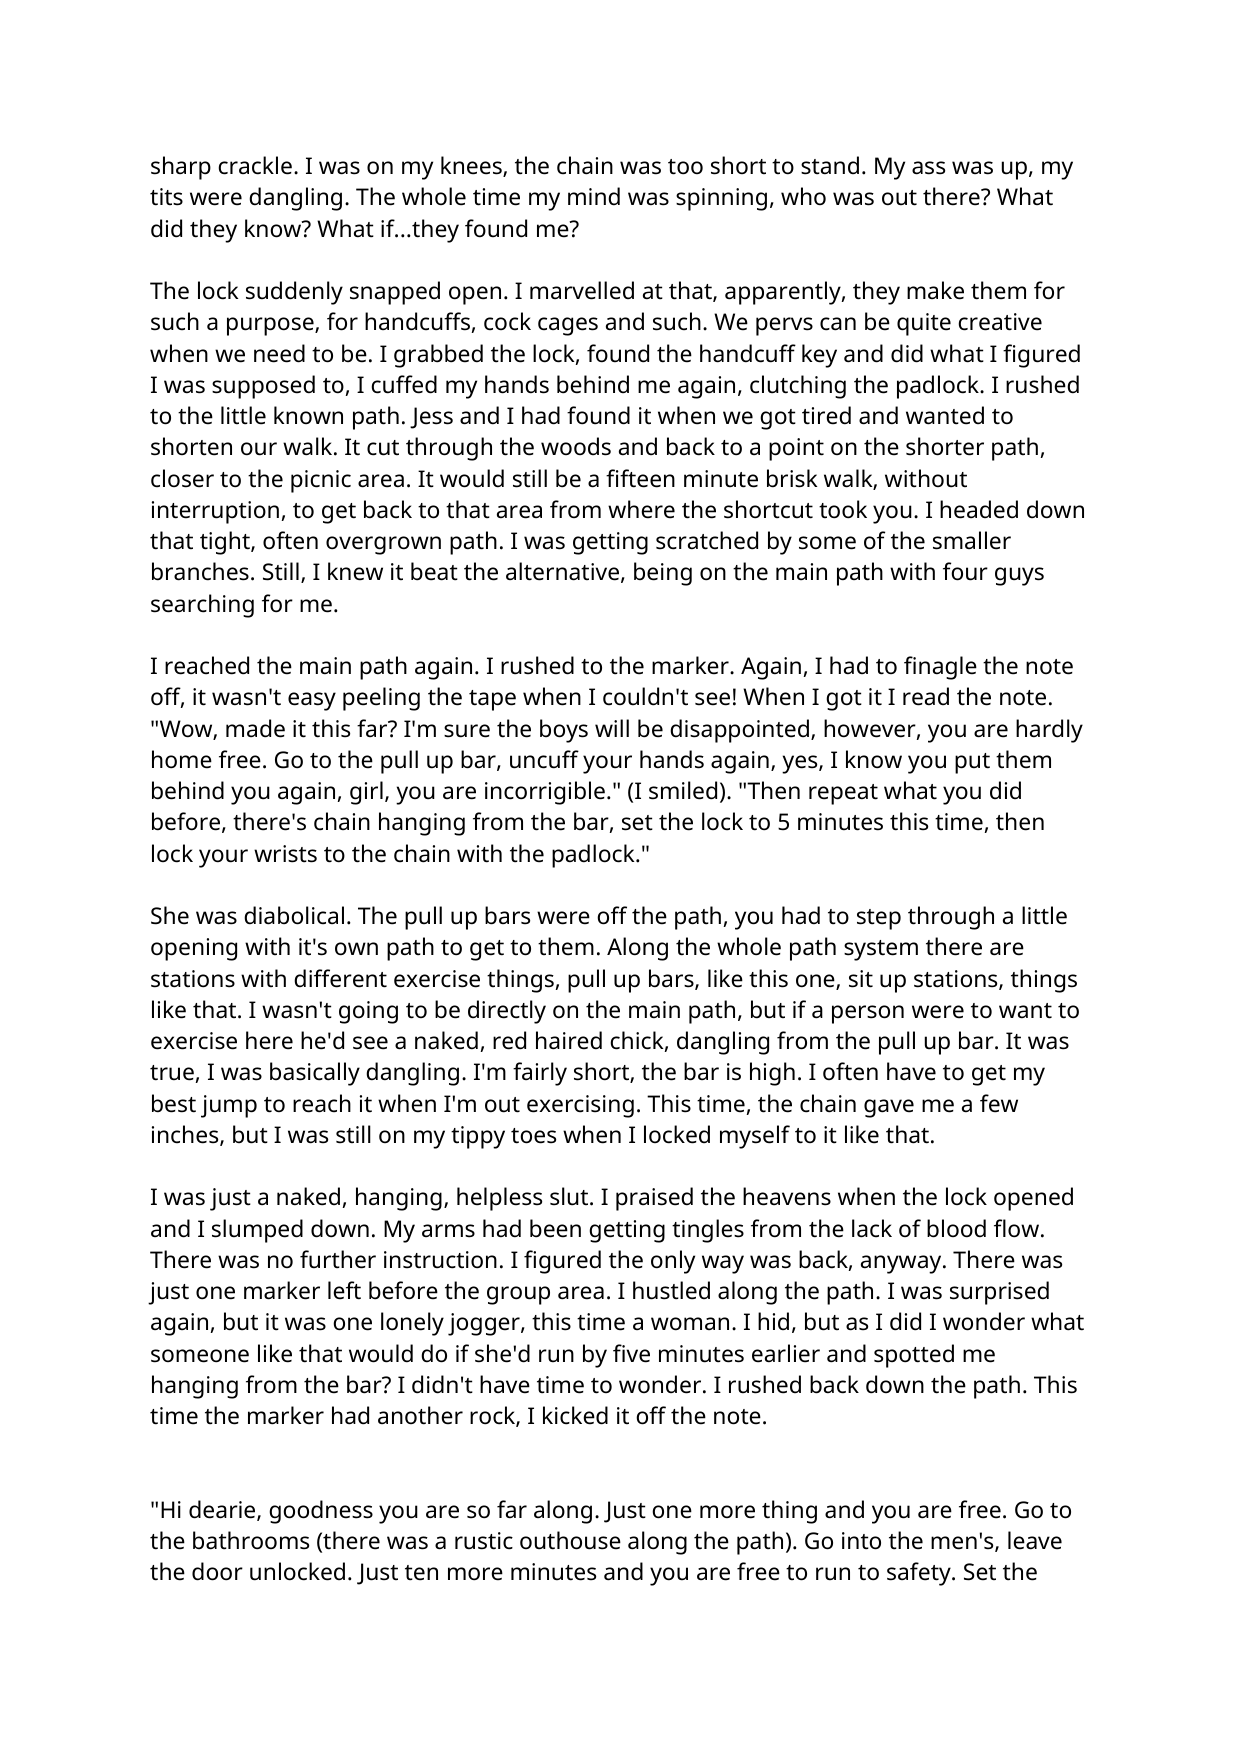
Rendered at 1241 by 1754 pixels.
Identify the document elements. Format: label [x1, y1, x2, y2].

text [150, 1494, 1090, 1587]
text [150, 150, 1090, 1431]
